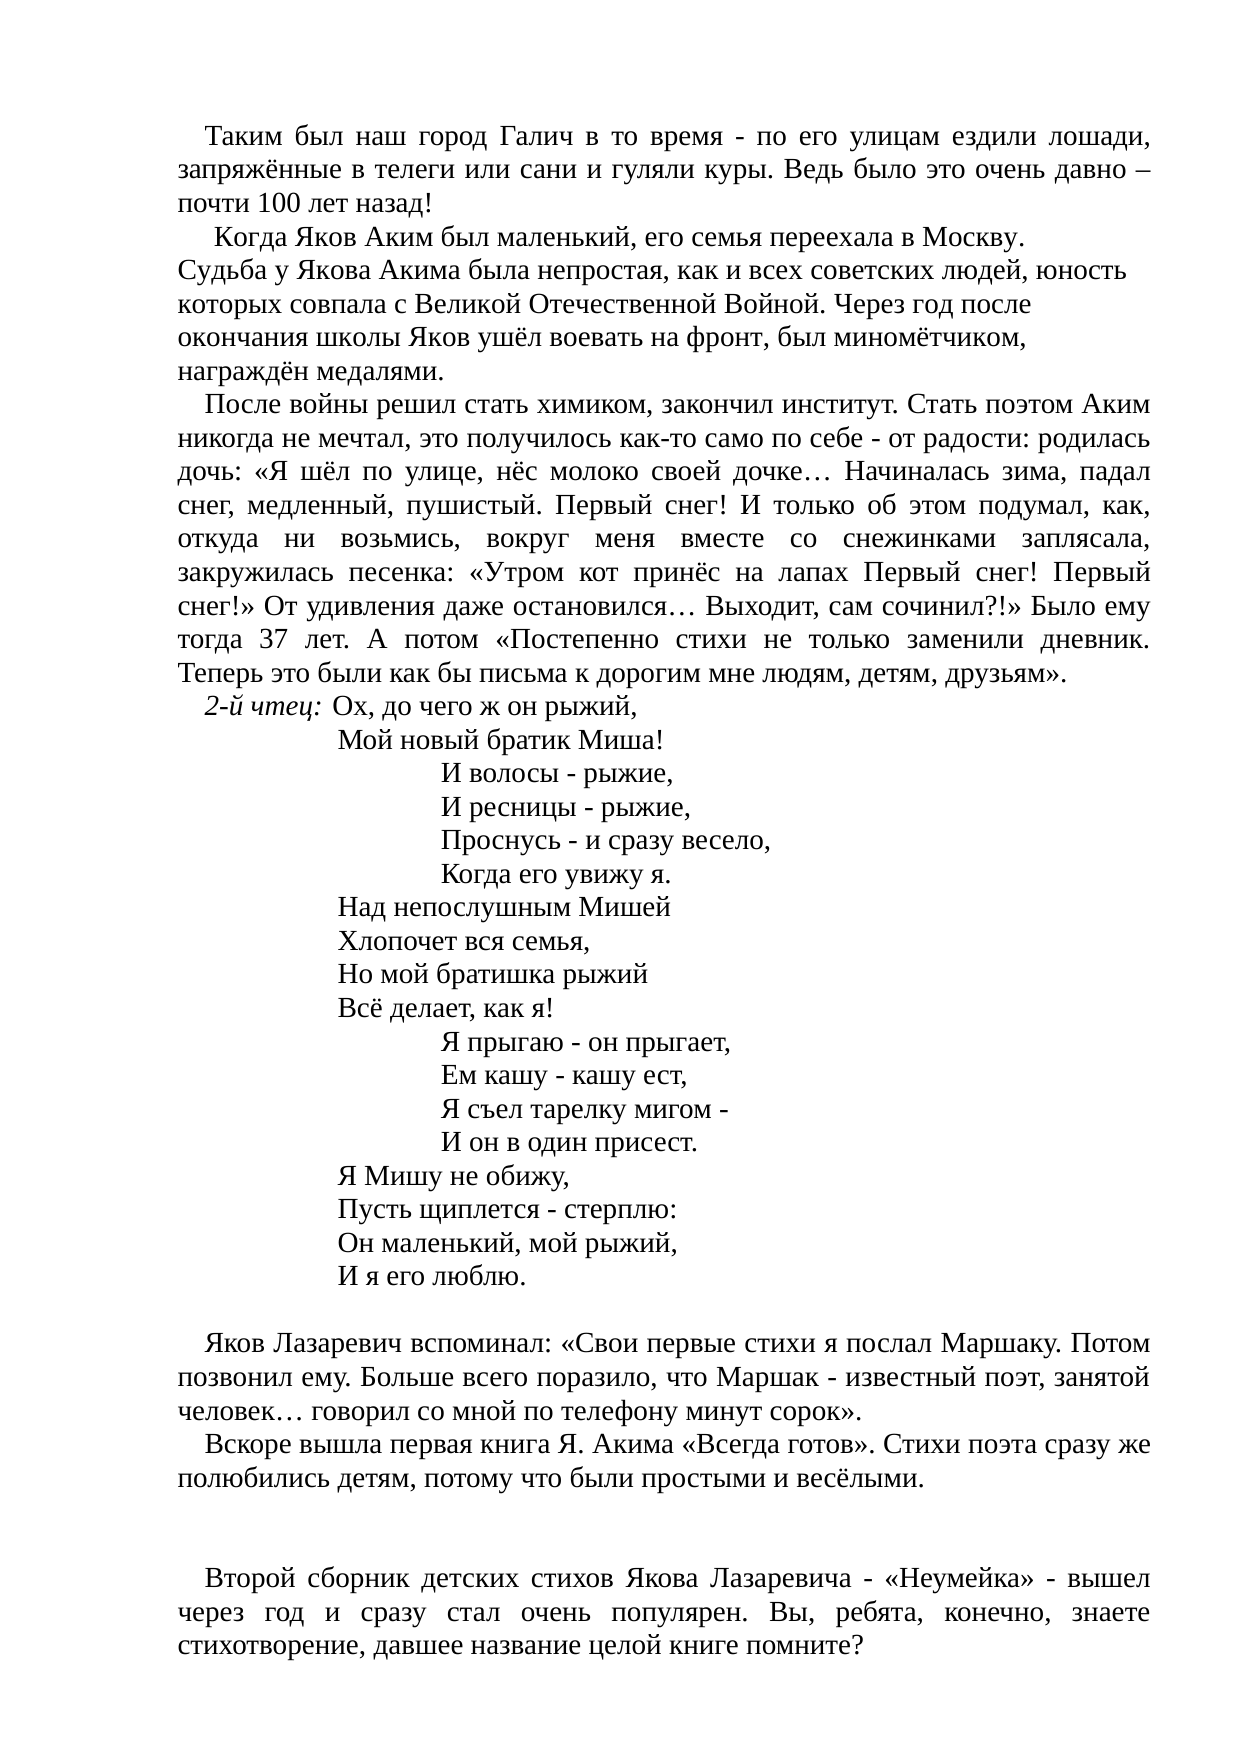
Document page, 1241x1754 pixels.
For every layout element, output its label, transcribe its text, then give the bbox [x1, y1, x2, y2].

text Мой новый братик Миша! [177, 722, 1152, 755]
text Ем кашу - кашу ест, [177, 1057, 1152, 1091]
text Вскоре вышла первая книга Я. Акима «Всегда готов». Стихи поэта сразу же полюбились детям, потому что были простыми и весёлыми. [177, 1426, 1152, 1493]
text И ресницы - рыжие, [177, 789, 1152, 822]
text Но мой братишка рыжий [177, 957, 1152, 990]
text Пусть щиплется - стерплю: [177, 1191, 1152, 1225]
text 2-й чтец: Ох, до чего ж он рыжий, [177, 688, 1152, 722]
text И он в один присест. [177, 1124, 1152, 1158]
text Над непослушным Мишей [177, 889, 1152, 923]
text Всё делает, как я! [177, 990, 1152, 1024]
text Я прыгаю - он прыгает, [177, 1024, 1152, 1057]
text После войны решил стать химиком, закончил институт. Стать поэтом Аким никогда не мечтал, это получилось как-то само по себе - от радости: родилась дочь: «Я шёл по улице, нёс молоко своей дочке… Начиналась зима, падал снег, медленный, пушистый. Первый снег! И только об этом подумал, как, откуда ни возьмись, вокруг меня вместе со снежинками заплясала, закружилась песенка: «Утром кот принёс на лапах Первый снег! Первый снег!» От удивления даже остановился… Выходит, сам сочинил?!» Было ему тогда 37 лет. А потом «Постепенно стихи не только заменили дневник. Теперь это были как бы письма к дорогим мне людям, детям, друзьям». [177, 386, 1152, 688]
text И я его люблю. [177, 1258, 1152, 1292]
text Яков Лазаревич вспоминал: «Свои первые стихи я послал Маршаку. Потом позвонил ему. Больше всего поразило, что Маршак - известный поэт, занятой человек… говорил со мной по телефону минут сорок». [177, 1326, 1152, 1426]
text Я Мишу не обижу, [177, 1158, 1152, 1191]
text Он маленький, мой рыжий, [177, 1225, 1152, 1258]
text Когда Яков Аким был маленький, его семья переехала в Москву. [177, 219, 1152, 252]
text И волосы - рыжие, [177, 755, 1152, 789]
text Когда его увижу я. [177, 856, 1152, 889]
text Судьба у Якова Акима была непростая, как и всех советских людей, юность которых совпала с Великой Отечественной Войной. Через год после окончания школы Яков ушёл воевать на фронт, был миномётчиком, награждён медалями. [177, 252, 1152, 386]
text Таким был наш город Галич в то время - по его улицам ездили лошади, запряжённые в телеги или сани и гуляли куры. Ведь было это очень давно – почти 100 лет назад! [177, 118, 1152, 219]
text Проснусь - и сразу весело, [177, 822, 1152, 856]
text Я съел тарелку мигом - [177, 1091, 1152, 1124]
text Второй сборник детских стихов Якова Лазаревича - «Неумейка» - вышел через год и сразу стал очень популярен. Вы, ребята, конечно, знаете стихотворение, давшее название целой книге помните? [177, 1560, 1152, 1661]
text Хлопочет вся семья, [177, 923, 1152, 957]
